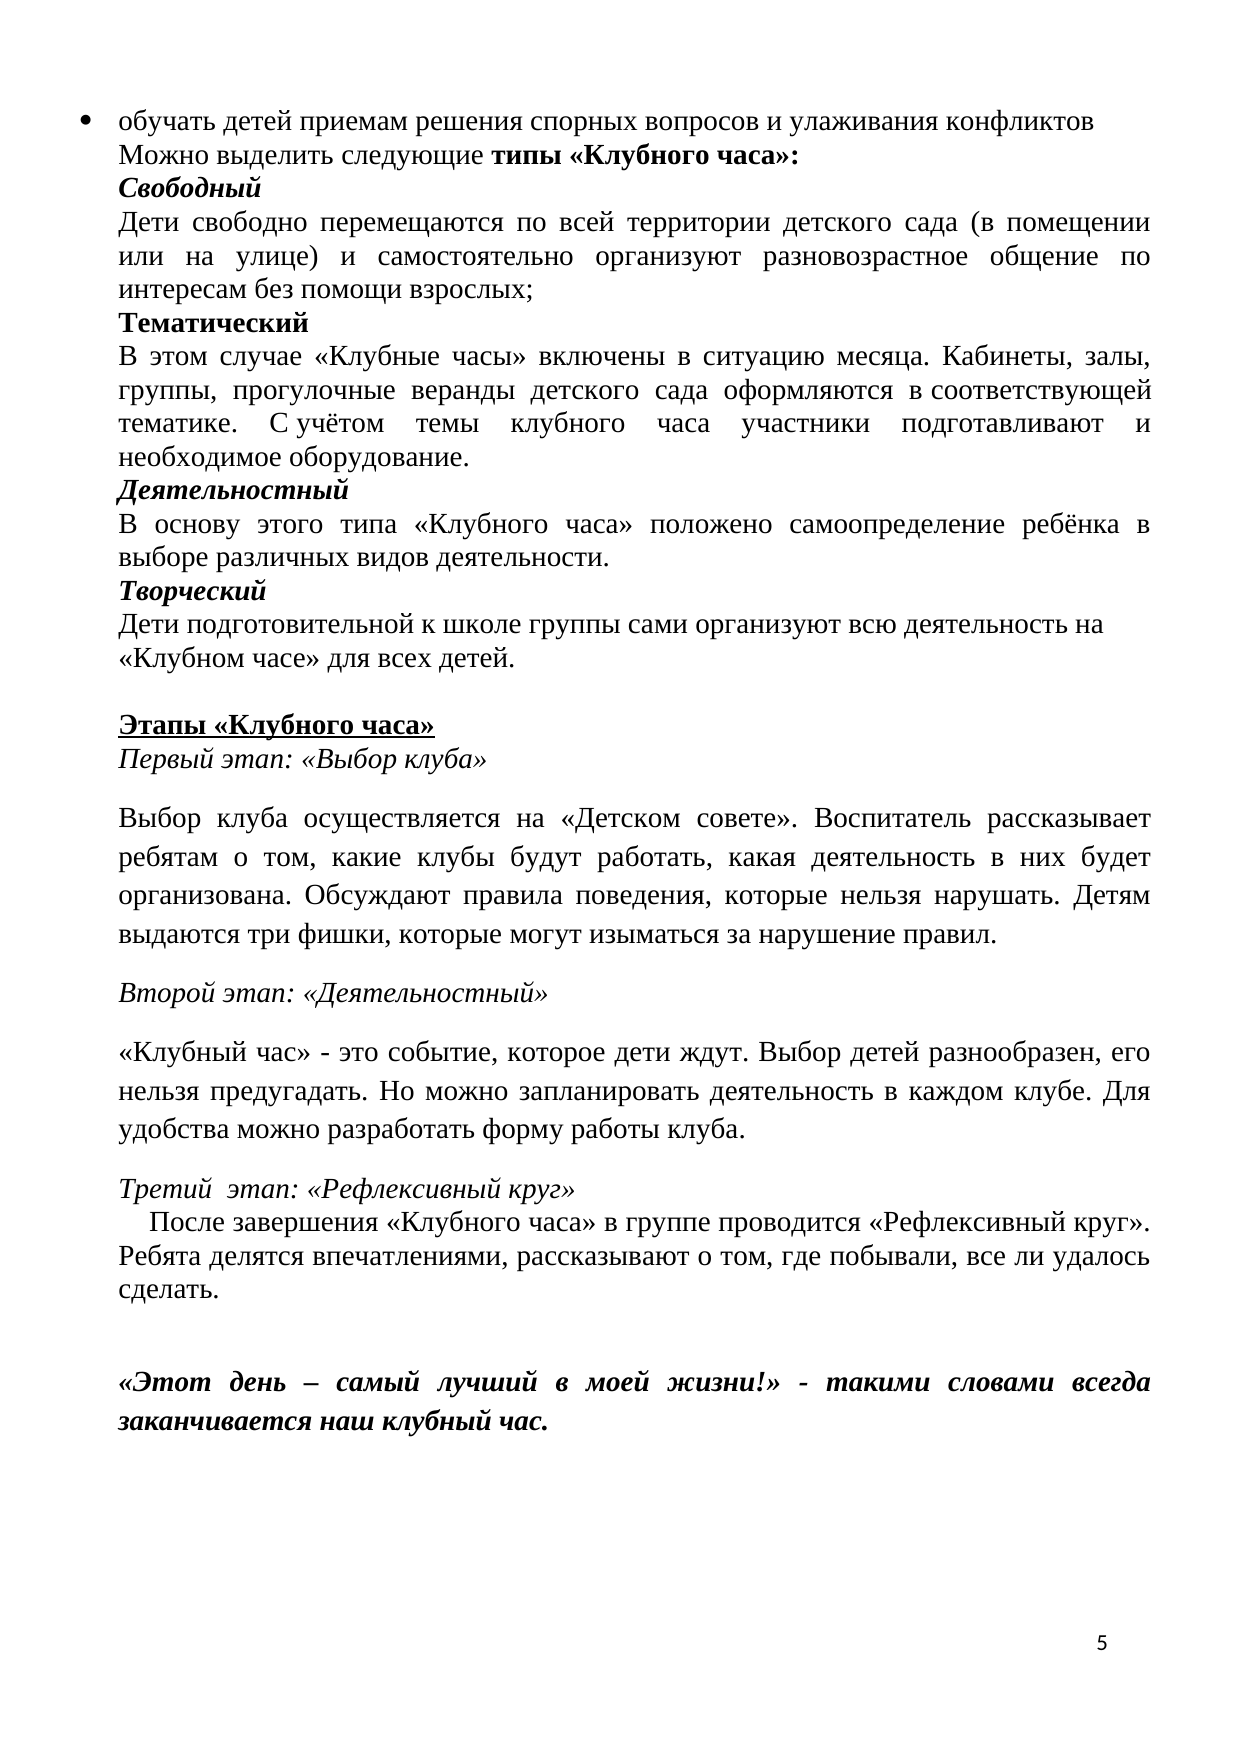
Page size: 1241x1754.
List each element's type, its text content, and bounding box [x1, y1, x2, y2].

text «Клубный час» - это событие, которое дети ждут. Выбор детей разнообразен, его нельзя предугадать. Но можно запланировать деятельность в каждом клубе. Для удобства можно разработать форму работы клуба. [118, 1034, 1152, 1145]
text Дети свободно перемещаются по всей территории детского сада (в помещении или на улице) и самостоятельно организуют разновозрастное общение по интересам без помощи взрослых; [118, 204, 1152, 305]
text Творческий [118, 573, 1152, 607]
text «Этот день – самый лучший в моей жизни!» - такими словами всегда заканчивается наш клубный час. [118, 1364, 1152, 1437]
text Можно выделить следующие типы «Клубного часа»: [118, 137, 1152, 171]
text Дети подготовительной к школе группы сами организуют всю деятельность на «Клубном часе» для всех детей. [118, 607, 1152, 674]
text После завершения «Клубного часа» в группе проводится «Рефлексивный круг». Ребята делятся впечатлениями, рассказывают о том, где побывали, все ли удалось сделать. [118, 1204, 1152, 1305]
text В основу этого типа «Клубного часа» положено самоопределение ребёнка в выборе различных видов деятельности. [118, 506, 1152, 573]
text Свободный [118, 171, 1152, 204]
text Первый этап: «Выбор клуба» [118, 741, 1152, 774]
text Выбор клуба осуществляется на «Детском совете». Воспитатель рассказывает ребятам о том, какие клубы будут работать, какая деятельность в них будет организована. Обсуждают правила поведения, которые нельзя нарушать. Детям выдаются три фишки, которые могут изыматься за нарушение правил. [118, 800, 1152, 949]
text Третий этап: «Рефлексивный круг» [118, 1171, 1152, 1204]
text Тематический [118, 305, 1152, 338]
text Этапы «Клубного часа» [118, 707, 1152, 741]
text Второй этап: «Деятельностный» [118, 975, 1152, 1009]
text Деятельностный [118, 472, 1152, 506]
text В этом случае «Клубные часы» включены в ситуацию месяца. Кабинеты, залы, группы, прогулочные веранды детского сада оформляются в соответствующей тематике. С учётом темы клубного часа участники подготавливают и необходимое оборудование. [118, 338, 1152, 472]
list обучать детей приемам решения спорных вопросов и улаживания конфликтов [81, 103, 1152, 137]
